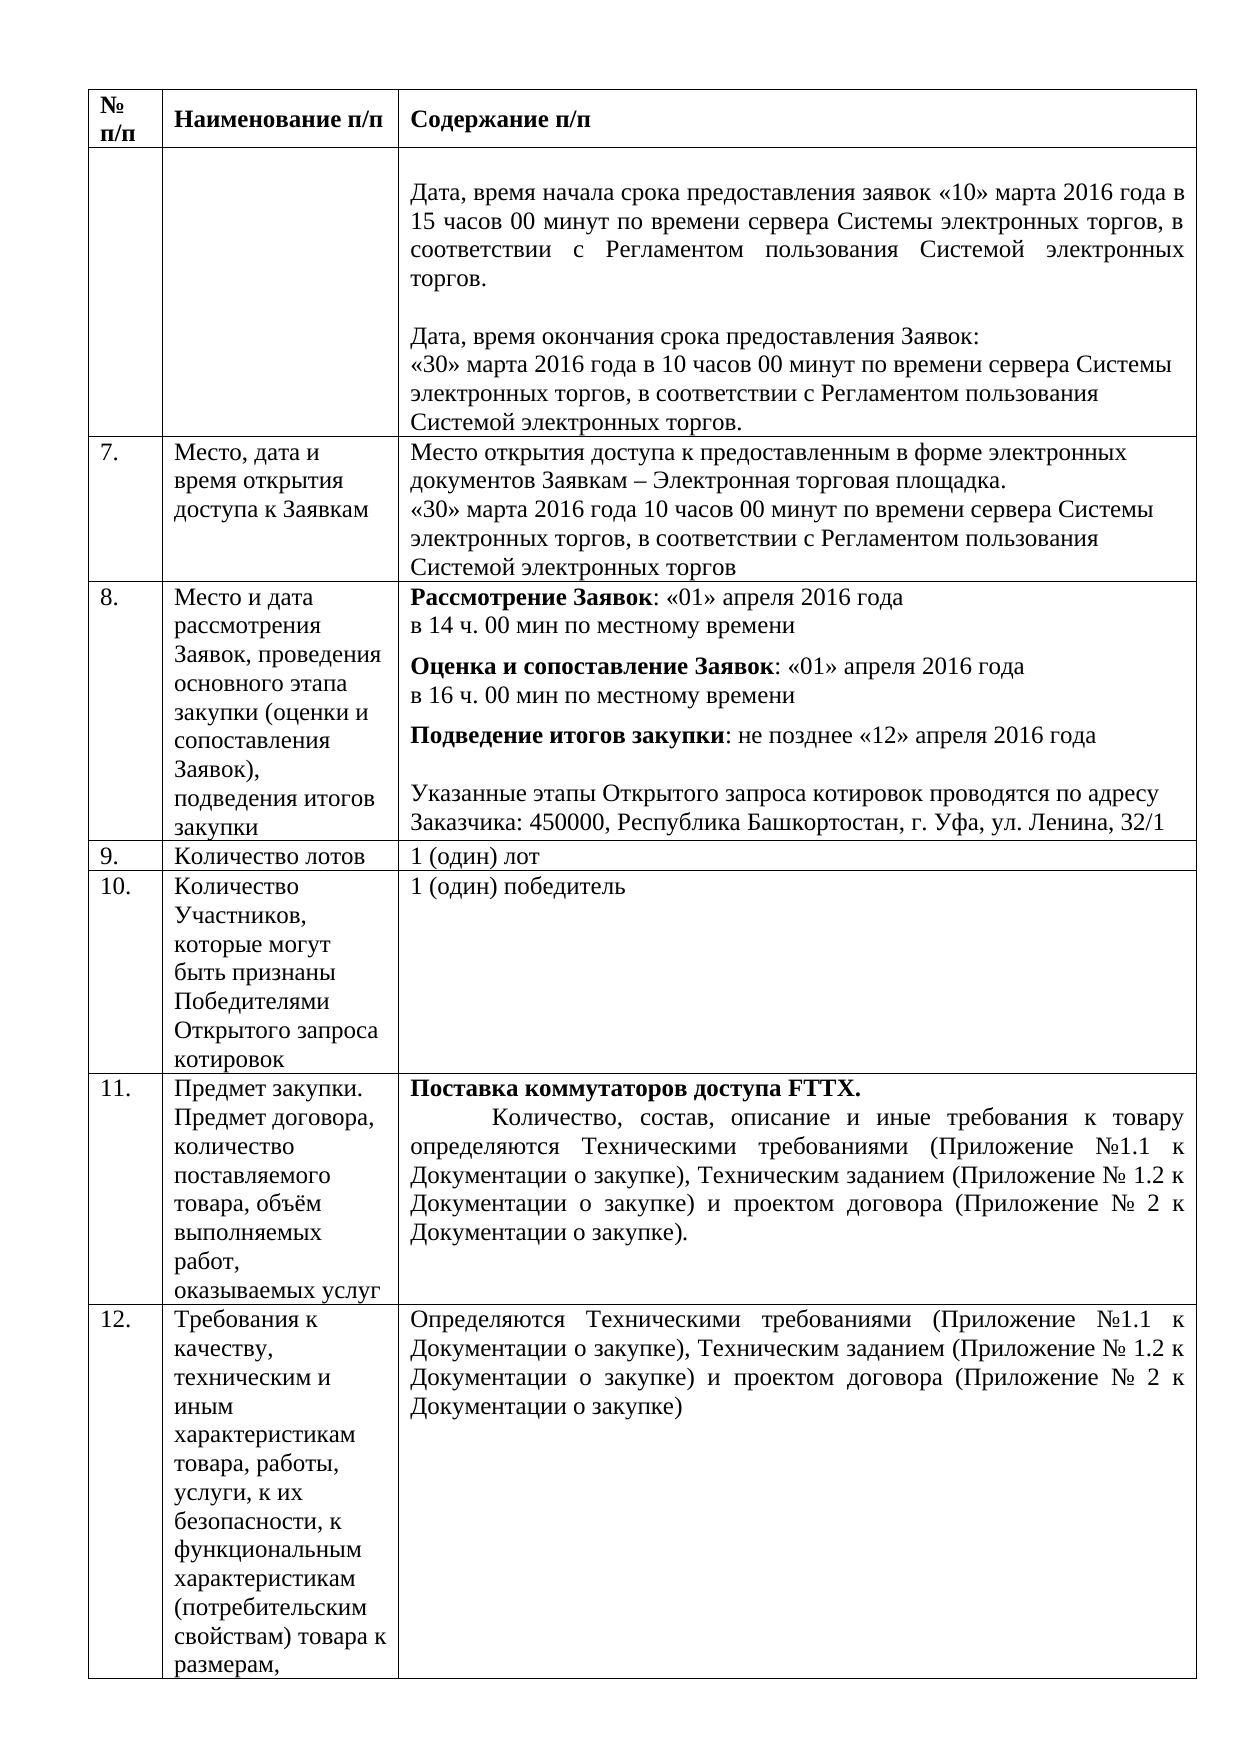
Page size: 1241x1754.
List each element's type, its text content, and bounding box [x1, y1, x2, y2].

table_cell [89, 1074, 162, 1303]
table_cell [163, 148, 398, 436]
table_cell Рассмотрение Заявок: «01» апреля 2016 года в 14 ч. 00 мин по местному времени Оценка и сопоставление Заявок: «01» апреля 2016 года в 16 ч. 00 мин по местному времени Подведение итогов закупки: не позднее «12» апреля 2016 года Указанные этапы Открытого запроса котировок проводятся по адресу Заказчика: 450000, Республика Башкортостан, г. Уфа, ул. Ленина, 32/1 [399, 582, 1196, 840]
table_cell [89, 841, 162, 870]
table_cell 1 (один) победитель [399, 871, 1196, 1072]
table_cell [89, 582, 162, 840]
table_header Наименование п/п [163, 90, 398, 147]
table_header Содержание п/п [399, 90, 1196, 147]
table_cell [89, 437, 162, 581]
table_cell Место и дата рассмотрения Заявок, проведения основного этапа закупки (оценки и сопоставления Заявок), подведения итогов закупки [163, 582, 398, 840]
table_cell Место открытия доступа к предоставленным в форме электронных документов Заявкам – Электронная торговая площадка. «30» марта 2016 года 10 часов 00 минут по времени сервера Системы электронных торгов, в соответствии с Регламентом пользования Системой электронных торгов [399, 437, 1196, 581]
table_cell Поставка коммутаторов доступа FTTХ. Количество, состав, описание и иные требования к товару определяются Техническими требованиями (Приложение №1.1 к Документации о закупке), Техническим заданием (Приложение № 1.2 к Документации о закупке) и проектом договора (Приложение № 2 к Документации о закупке). [399, 1074, 1196, 1303]
table_header № п/п [89, 90, 162, 147]
table_cell [89, 871, 162, 1072]
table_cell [399, 1305, 1196, 1678]
table_cell Количество лотов [163, 841, 398, 870]
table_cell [399, 148, 1196, 436]
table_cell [163, 1305, 398, 1678]
table_cell 1 (один) лот [399, 841, 1196, 870]
table_cell [89, 1305, 162, 1678]
table_cell [89, 148, 162, 436]
table_cell Место, дата и время открытия доступа к Заявкам [163, 437, 398, 581]
table_cell Количество Участников, которые могут быть признаны Победителями Открытого запроса котировок [163, 871, 398, 1072]
table_cell Предмет закупки. Предмет договора, количество поставляемого товара, объём выполняемых работ, оказываемых услуг [163, 1074, 398, 1303]
